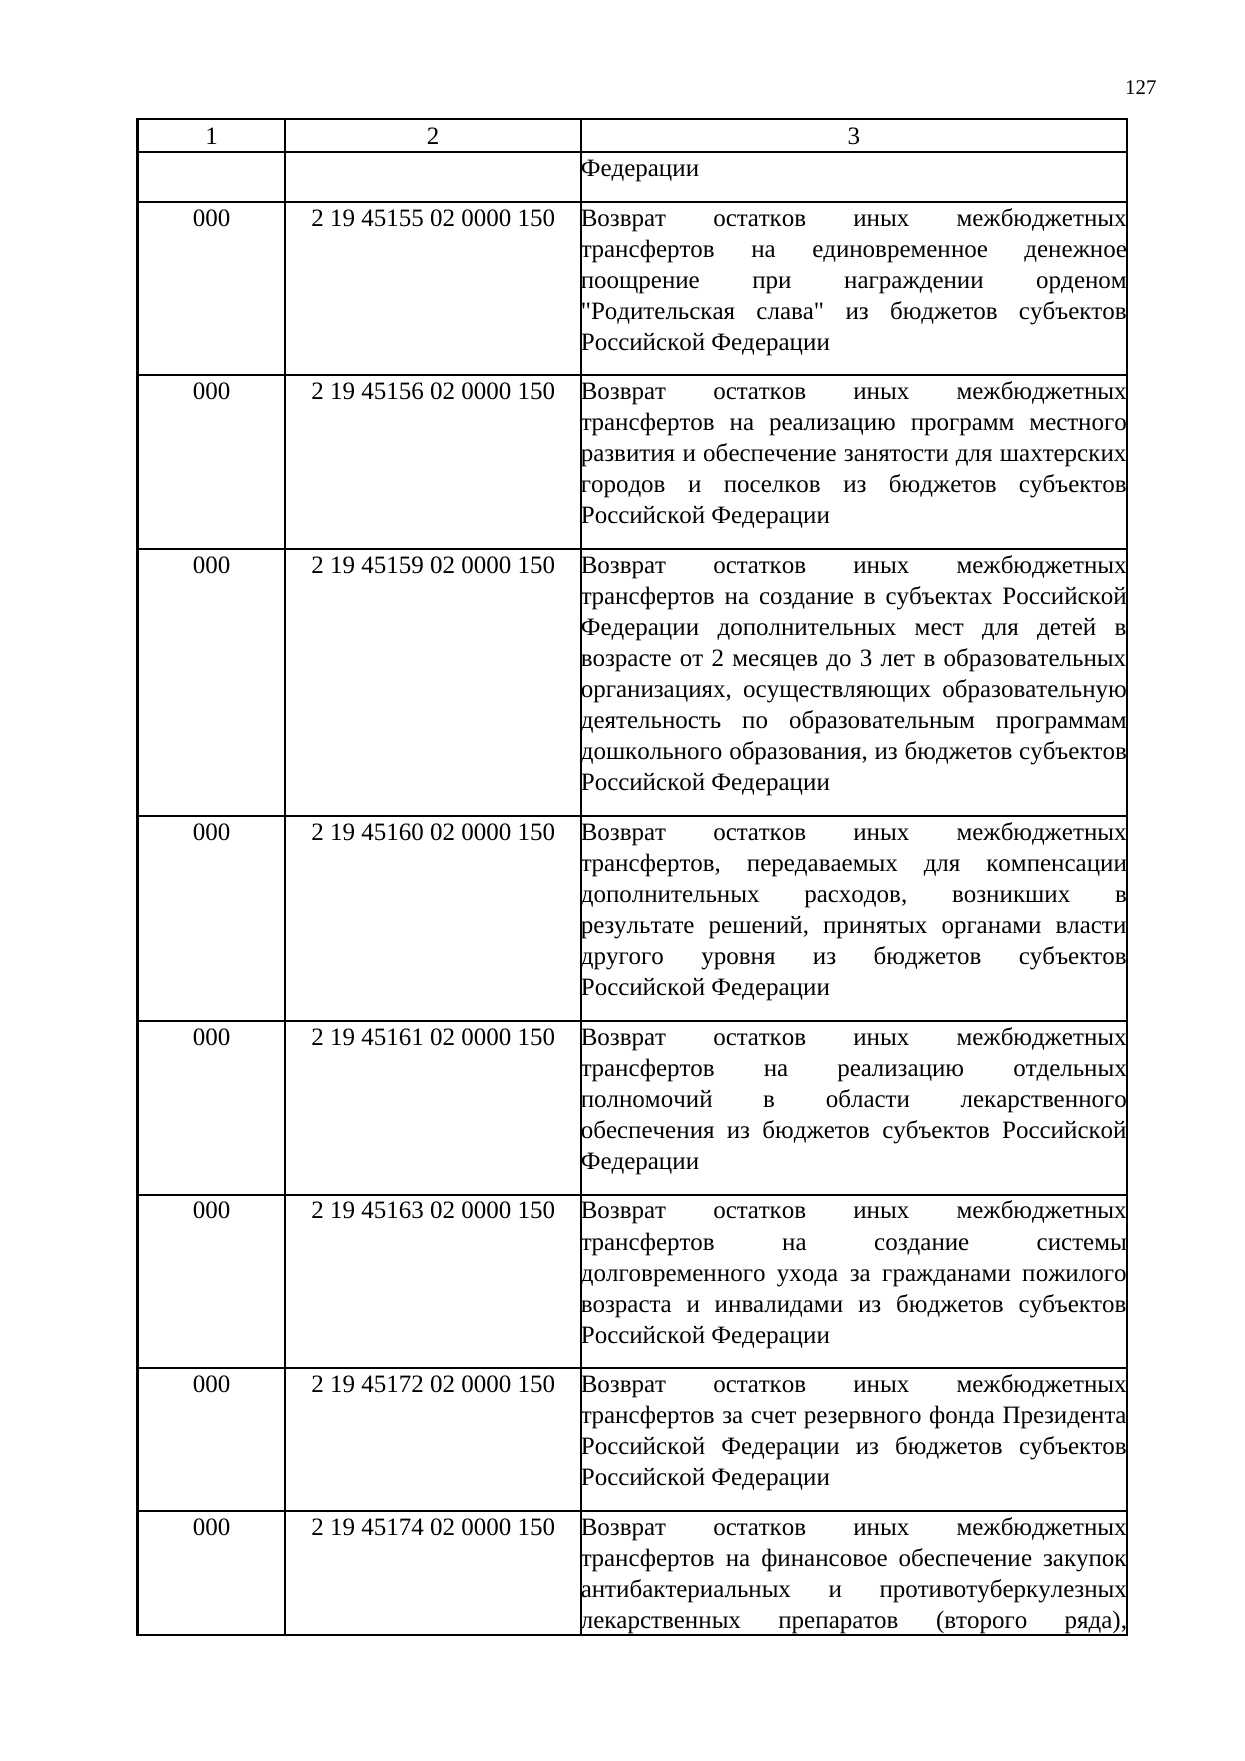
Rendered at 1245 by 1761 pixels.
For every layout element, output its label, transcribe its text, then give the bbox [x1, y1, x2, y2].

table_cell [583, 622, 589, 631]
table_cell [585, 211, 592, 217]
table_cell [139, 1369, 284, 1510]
table_header 3 [582, 120, 1126, 151]
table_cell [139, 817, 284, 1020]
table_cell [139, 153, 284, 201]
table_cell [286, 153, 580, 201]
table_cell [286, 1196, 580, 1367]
table_header 1 [139, 120, 284, 151]
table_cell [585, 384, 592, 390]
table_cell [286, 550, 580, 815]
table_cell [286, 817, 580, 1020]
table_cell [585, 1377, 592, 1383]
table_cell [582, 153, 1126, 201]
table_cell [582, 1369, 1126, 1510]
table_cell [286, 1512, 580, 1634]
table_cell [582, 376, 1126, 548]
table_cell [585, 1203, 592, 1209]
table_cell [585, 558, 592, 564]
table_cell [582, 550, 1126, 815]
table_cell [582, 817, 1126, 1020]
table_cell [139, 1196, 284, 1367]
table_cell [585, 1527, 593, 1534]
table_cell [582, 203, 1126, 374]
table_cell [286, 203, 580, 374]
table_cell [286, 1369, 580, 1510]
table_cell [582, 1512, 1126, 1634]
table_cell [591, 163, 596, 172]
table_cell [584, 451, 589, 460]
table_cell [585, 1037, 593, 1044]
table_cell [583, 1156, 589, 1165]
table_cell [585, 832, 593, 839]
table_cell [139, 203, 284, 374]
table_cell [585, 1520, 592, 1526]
table_header 2 [286, 120, 580, 151]
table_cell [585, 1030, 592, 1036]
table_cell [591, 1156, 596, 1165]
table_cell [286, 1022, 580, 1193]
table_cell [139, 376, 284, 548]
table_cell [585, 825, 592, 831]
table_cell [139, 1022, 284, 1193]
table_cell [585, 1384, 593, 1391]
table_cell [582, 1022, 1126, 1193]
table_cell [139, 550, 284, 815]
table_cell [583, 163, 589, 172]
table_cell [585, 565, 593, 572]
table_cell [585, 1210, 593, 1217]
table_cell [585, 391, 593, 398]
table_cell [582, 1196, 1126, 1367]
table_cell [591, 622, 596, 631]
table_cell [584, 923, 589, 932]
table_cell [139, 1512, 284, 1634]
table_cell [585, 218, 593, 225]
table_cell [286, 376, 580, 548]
